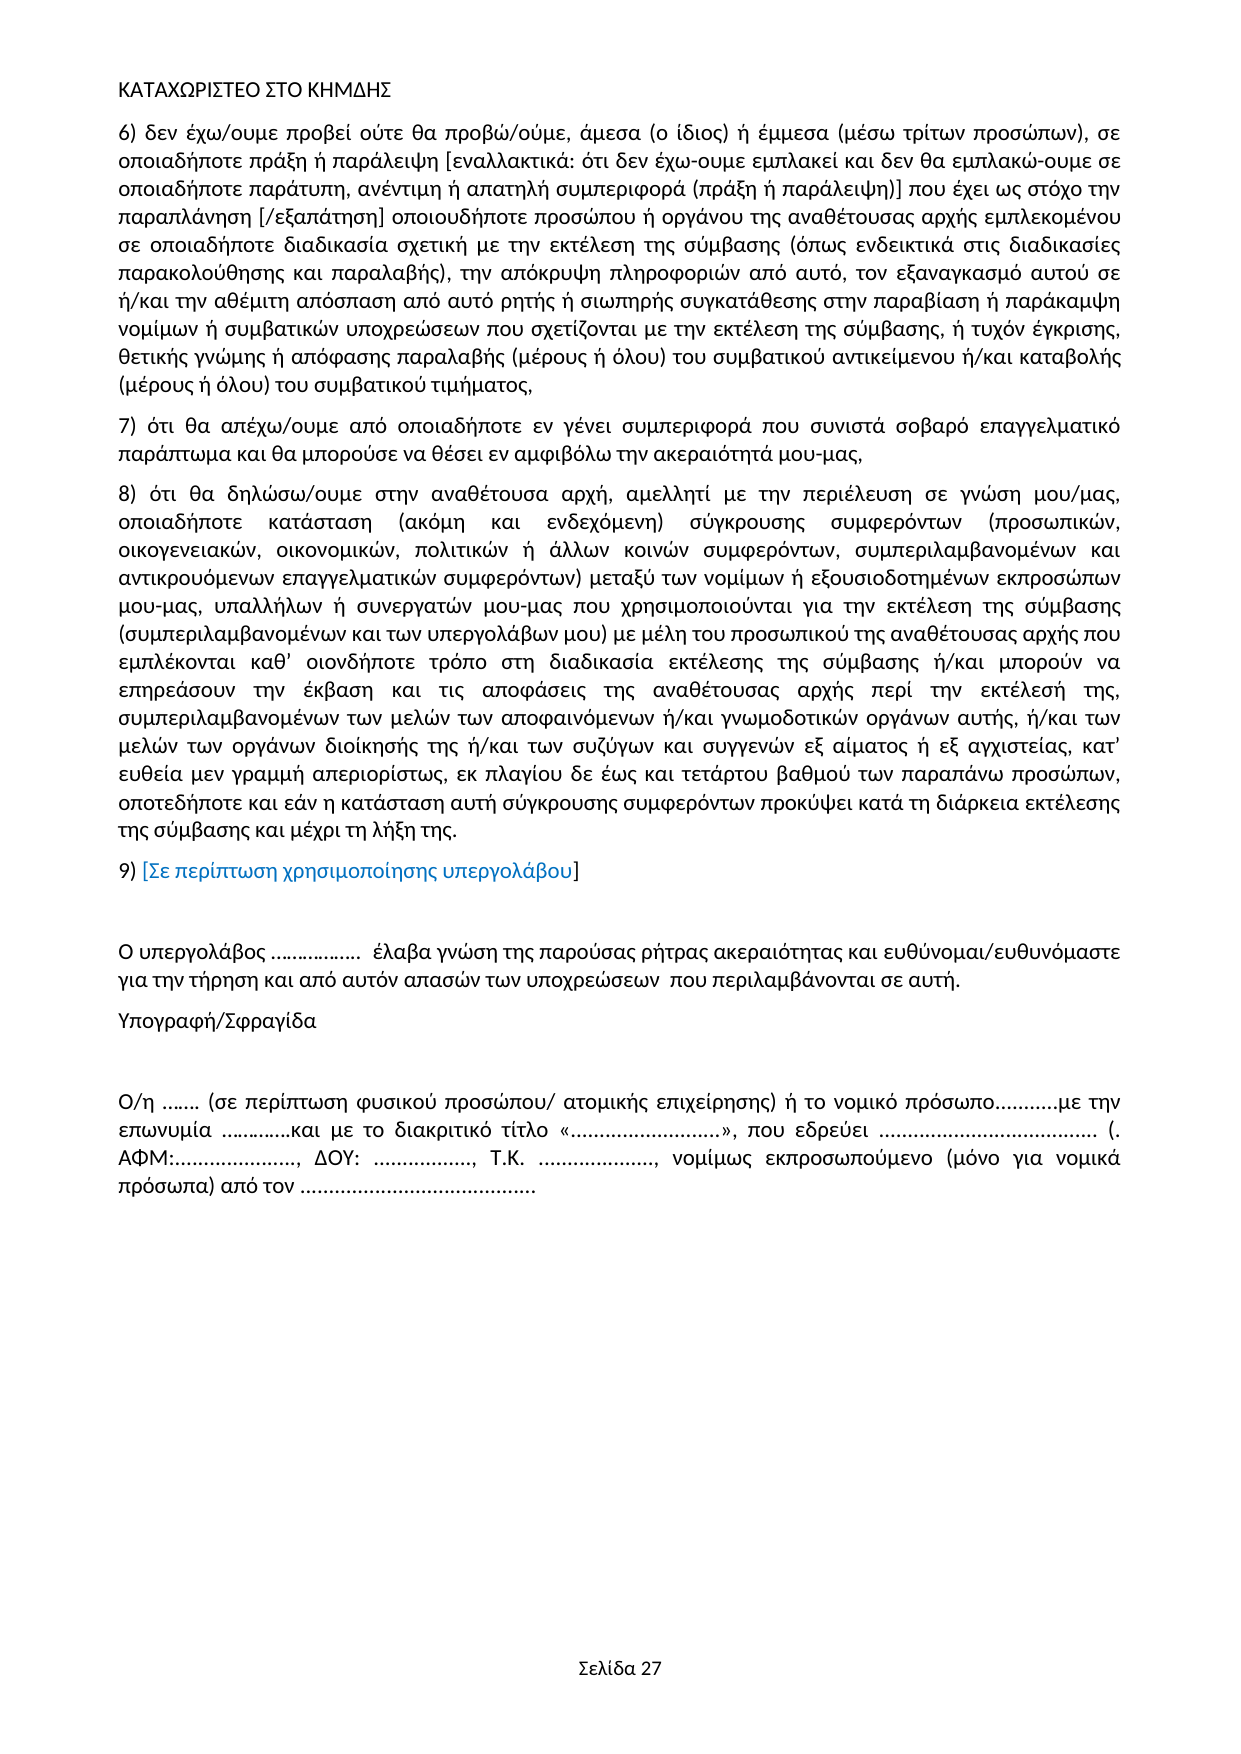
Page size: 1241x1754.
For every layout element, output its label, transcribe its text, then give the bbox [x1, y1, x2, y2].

text 8) ότι θα δηλώσω/ουμε στην αναθέτουσα αρχή, αμελλητί με την περιέλευση σε γνώση μου/μας, οποιαδήποτε κατάσταση (ακόμη και ενδεχόμενη) σύγκρουσης συμφερόντων (προσωπικών, οικογενειακών, οικονομικών, πολιτικών ή άλλων κοινών συμφερόντων, συμπεριλαμβανομένων και αντικρουόμενων επαγγελματικών συμφερόντων) μεταξύ των νομίμων ή εξουσιοδοτημένων εκπροσώπων μου-μας, υπαλλήλων ή συνεργατών μου-μας που χρησιμοποιούνται για την εκτέλεση της σύμβασης (συμπεριλαμβανομένων και των υπεργολάβων μου) με μέλη του προσωπικού της αναθέτουσας αρχής που εμπλέκονται καθ’ οιονδήποτε τρόπο στη διαδικασία εκτέλεσης της σύμβασης ή/και μπορούν να επηρεάσουν την έκβαση και τις αποφάσεις της αναθέτουσας αρχής περί την εκτέλεσή της, συμπεριλαμβανομένων των μελών των αποφαινόμενων ή/και γνωμοδοτικών οργάνων αυτής, ή/και των μελών των οργάνων διοίκησής της ή/και των συζύγων και συγγενών εξ αίματος ή εξ αγχιστείας, κατ’ ευθεία μεν γραμμή απεριορίστως, εκ πλαγίου δε έως και τετάρτου βαθμού των παραπάνω προσώπων, οποτεδήποτε και εάν η κατάσταση αυτή σύγκρουσης συμφερόντων προκύψει κατά τη διάρκεια εκτέλεσης της σύμβασης και μέχρι τη λήξη της. [118, 479, 1122, 844]
text Ο/η ……. (σε περίπτωση φυσικού προσώπου/ ατομικής επιχείρησης) ή το νομικό πρόσωπο...........με την επωνυμία ………….και με το διακριτικό τίτλο «..........................», που εδρεύει ...................................... (. ΑΦΜ:....................., ΔΟΥ: ................., Τ.Κ. ...................., νομίμως εκπροσωπούμενο (μόνο για νομικά πρόσωπα) από τον ......................................... [118, 1087, 1122, 1199]
text 6) δεν έχω/ουμε προβεί ούτε θα προβώ/ούμε, άμεσα (ο ίδιος) ή έμμεσα (μέσω τρίτων προσώπων), σε οποιαδήποτε πράξη ή παράλειψη [εναλλακτικά: ότι δεν έχω-ουμε εμπλακεί και δεν θα εμπλακώ-ουμε σε οποιαδήποτε παράτυπη, ανέντιμη ή απατηλή συμπεριφορά (πράξη ή παράλειψη)] που έχει ως στόχο την παραπλάνηση [/εξαπάτηση] οποιουδήποτε προσώπου ή οργάνου της αναθέτουσας αρχής εμπλεκομένου σε οποιαδήποτε διαδικασία σχετική με την εκτέλεση της σύμβασης (όπως ενδεικτικά στις διαδικασίες παρακολούθησης και παραλαβής), την απόκρυψη πληροφοριών από αυτό, τον εξαναγκασμό αυτού σε ή/και την αθέμιτη απόσπαση από αυτό ρητής ή σιωπηρής συγκατάθεσης στην παραβίαση ή παράκαμψη νομίμων ή συμβατικών υποχρεώσεων που σχετίζονται με την εκτέλεση της σύμβασης, ή τυχόν έγκρισης, θετικής γνώμης ή απόφασης παραλαβής (μέρους ή όλου) του συμβατικού αντικείμενου ή/και καταβολής (μέρους ή όλου) του συμβατικού τιμήματος, [118, 118, 1122, 398]
text 7) ότι θα απέχω/ουμε από οποιαδήποτε εν γένει συμπεριφορά που συνιστά σοβαρό επαγγελματικό παράπτωμα και θα μπορούσε να θέσει εν αμφιβόλω την ακεραιότητά μου-μας, [118, 411, 1122, 467]
text Ο υπεργολάβος …………….. έλαβα γνώση της παρούσας ρήτρας ακεραιότητας και ευθύνομαι/ευθυνόμαστε για την τήρηση και από αυτόν απασών των υποχρεώσεων που περιλαμβάνονται σε αυτή. [118, 937, 1122, 993]
text Υπογραφή/Σφραγίδα [118, 1006, 1122, 1034]
text 9) [Σε περίπτωση χρησιμοποίησης υπεργολάβου] [118, 856, 1122, 884]
